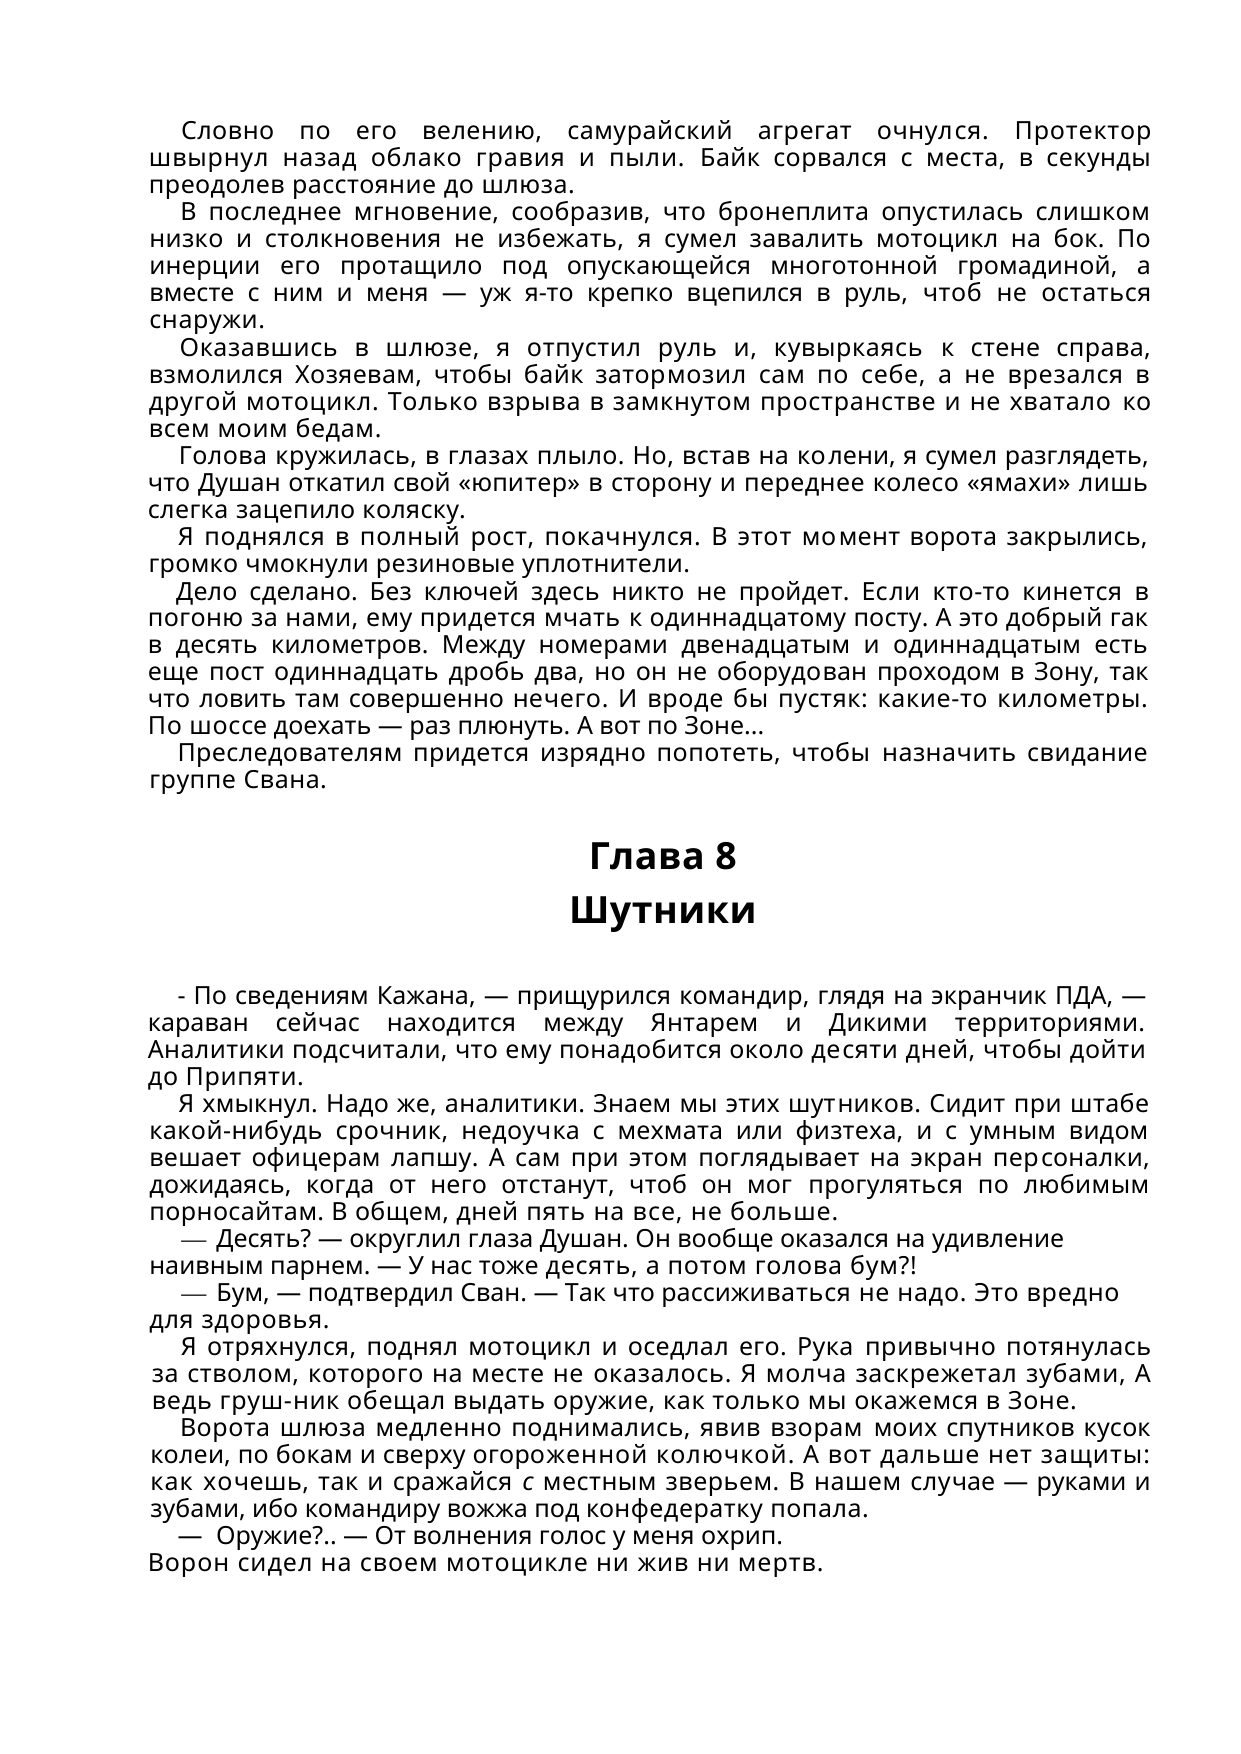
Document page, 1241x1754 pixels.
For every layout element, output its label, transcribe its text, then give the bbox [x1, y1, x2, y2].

text Преследователям придется изрядно попотеть, чтобы назначить свидание группе Свана. [149, 740, 1148, 794]
text Глава 8 [149, 848, 1148, 875]
text Оказавшись в шлюзе, я отпустил руль и, кувыркаясь к стене справа, взмолился Хозяевам, чтобы байк затормозил сам по себе, а не врезался в другой мотоцикл. Только взрыва в замкнутом пространстве и не хватало ко всем моим бедам. [149, 334, 1151, 442]
text Ворота шлюза медленно поднимались, явив взорам моих спутников кусок колеи, по бокам и сверху огороженной колючкой. А вот дальше нет защиты: как хочешь, так и сражайся с местным зверьем. В нашем случае — руками и зубами, ибо командиру вожжа под конфедератку попала. [150, 1415, 1151, 1523]
list Десять? — округлил глаза Душан. Он вообще оказался на удивление наивным парнем. — У нас тоже десять, а потом голова бум?! [149, 1226, 1152, 1280]
text Шутники [149, 902, 1148, 929]
text Словно по его велению, самурайский агрегат очнулся. Протектор швырнул назад облако гравия и пыли. Байк сорвался с места, в секунды преодолев расстояние до шлюза. [149, 118, 1152, 199]
text - По сведениям Кажана, — прищурился командир, глядя на экранчик ПДА, — караван сейчас находится между Янтарем и Дикими территориями. Аналитики подсчитали, что ему понадобится около десяти дней, чтобы дойти до Припяти. [148, 983, 1147, 1091]
text Голова кружилась, в глазах плыло. Но, встав на колени, я сумел разглядеть, что Душан откатил свой «юпитер» в сторону и переднее колесо «ямахи» лишь слегка зацепило коляску. [148, 443, 1149, 524]
text Я отряхнулся, поднял мотоцикл и оседлал его. Рука привычно потянулась за стволом, которого на месте не оказалось. Я молча заскрежетал зубами, А ведь груш-ник обещал выдать оружие, как только мы окажемся в Зоне. [152, 1334, 1152, 1415]
text — Оружие?.. — От волнения голос у меня охрип. Ворон сидел на своем мотоцикле ни жив ни мертв. [148, 1523, 1152, 1577]
text Я поднялся в полный рост, покачнулся. В этот момент ворота закрылись, громко чмокнули резиновые уплотнители. [148, 524, 1148, 578]
list Бум, — подтвердил Сван. — Так что рассиживаться не надо. Это вредно для здоровья. [149, 1280, 1152, 1334]
text В последнее мгновение, сообразив, что бронеплита опустилась слишком низко и столкновения не избежать, я сумел завалить мотоцикл на бок. По инерции его протащило под опускающейся многотонной громадиной, а вместе с ним и меня — уж я-то крепко вцепился в руль, чтоб не остаться снаружи. [149, 199, 1152, 334]
text Я хмыкнул. Надо же, аналитики. Знаем мы этих шутников. Сидит при штабе какой-нибудь срочник, недоучка с мехмата или физтеха, и с умным видом вешает офицерам лапшу. А сам при этом поглядывает на экран персоналки, дожидаясь, когда от него отстанут, чтоб он мог прогуляться по любимым порносайтам. В общем, дней пять на все, не больше. [149, 1091, 1150, 1226]
text Дело сделано. Без ключей здесь никто не пройдет. Если кто-то кинется в погоню за нами, ему придется мчать к одиннадцатому посту. А это добрый гак в десять километров. Между номерами двенадцатым и одиннадцатым есть еще пост одиннадцать дробь два, но он не оборудован проходом в Зону, так что ловить там совершенно нечего. И вроде бы пустяк: какие-то километры. По шоссе доехать — раз плюнуть. А вот по Зоне... [148, 578, 1149, 740]
